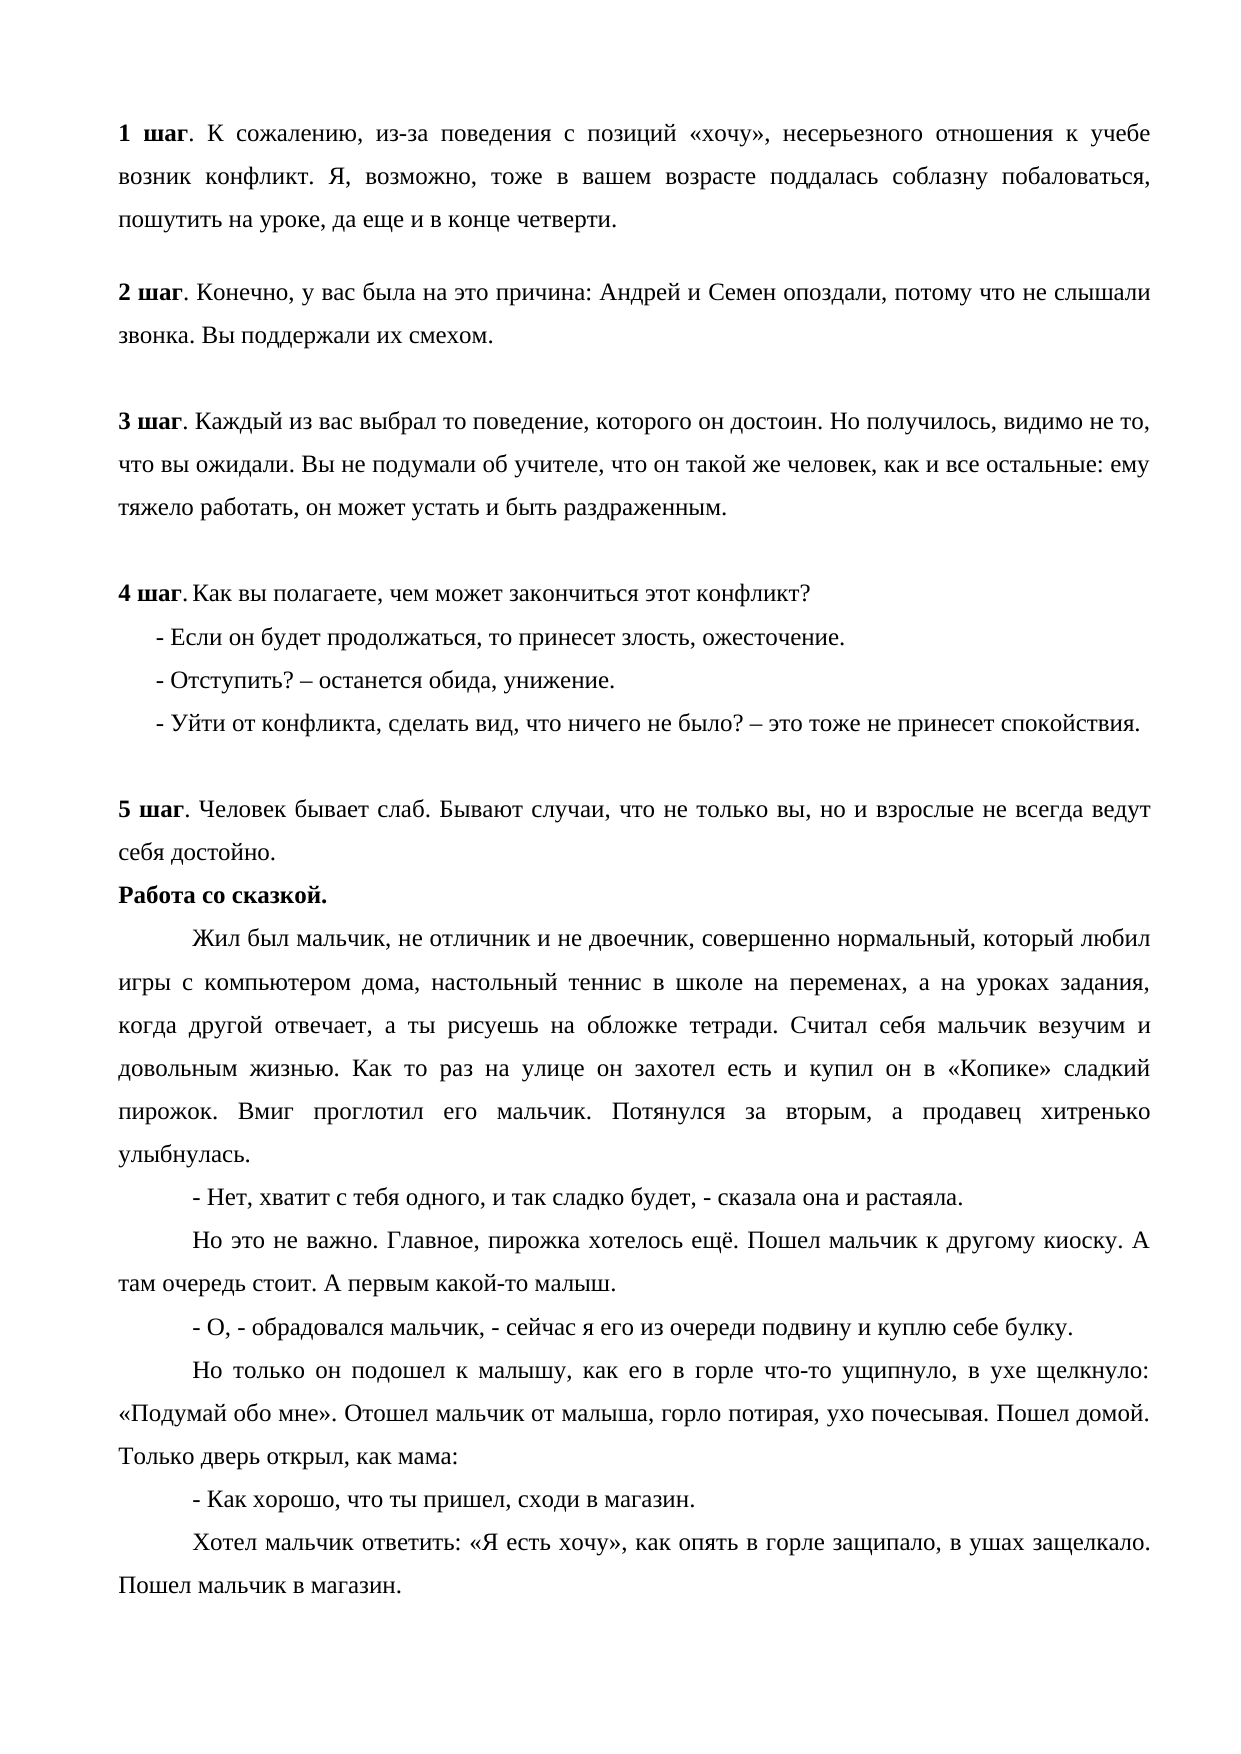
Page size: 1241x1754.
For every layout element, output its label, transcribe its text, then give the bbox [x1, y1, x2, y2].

text 2 шаг. Конечно, у вас была на это причина: Андрей и Семен опоздали, потому что не слышали звонка. Вы поддержали их смехом. [118, 277, 1152, 348]
text - Если он будет продолжаться, то принесет злость, ожесточение. [118, 622, 1152, 650]
text - Нет, хватит с тебя одного, и так сладко будет, - сказала она и растаяла. [118, 1182, 1152, 1211]
text Но это не важно. Главное, пирожка хотелось ещё. Пошел мальчик к другому киоску. А там очередь стоит. А первым какой-то малыш. [118, 1225, 1152, 1297]
text Жил был мальчик, не отличник и не двоечник, совершенно нормальный, который любил игры с компьютером дома, настольный теннис в школе на переменах, а на уроках задания, когда другой отвечает, а ты рисуешь на обложке тетради. Считал себя мальчик везучим и довольным жизнью. Как то раз на улице он захотел есть и купил он в «Копике» сладкий пирожок. Вмиг проглотил его мальчик. Потянулся за вторым, а продавец хитренько улыбнулась. [118, 923, 1152, 1168]
text - О, - обрадовался мальчик, - сейчас я его из очереди подвину и куплю себе булку. [118, 1312, 1152, 1340]
text Хотел мальчик ответить: «Я есть хочу», как опять в горле защипало, в ушах защелкало. Пошел мальчик в магазин. [118, 1527, 1152, 1599]
text 3 шаг. Каждый из вас выбрал то поведение, которого он достоин. Но получилось, видимо не то, что вы ожидали. Вы не подумали об учителе, что он такой же человек, как и все остальные: ему тяжело работать, он может устать и быть раздраженным. [118, 406, 1152, 521]
text - Как хорошо, что ты пришел, сходи в магазин. [118, 1484, 1152, 1513]
text 5 шаг. Человек бывает слаб. Бывают случаи, что не только вы, но и взрослые не всегда ведут себя достойно. [118, 794, 1152, 866]
text - Отступить? – останется обида, унижение. [118, 665, 1152, 693]
text Но только он подошел к малышу, как его в горле что-то ущипнуло, в ухе щелкнуло: «Подумай обо мне». Отошел мальчик от малыша, горло потирая, ухо почесывая. Пошел домой. Только дверь открыл, как мама: [118, 1355, 1152, 1470]
text 4 шаг. Как вы полагаете, чем может закончиться этот конфликт? [118, 578, 1152, 607]
text Работа со сказкой. [118, 880, 1152, 909]
text - Уйти от конфликта, сделать вид, что ничего не было? – это тоже не принесет спокойствия. [118, 708, 1152, 737]
list 1 шаг. К сожалению, из-за поведения с позиций «хочу», несерьезного отношения к учебе возник конфликт. Я, возможно, тоже в вашем возрасте поддалась соблазну побаловаться, пошутить на уроке, да еще и в конце четверти. [118, 118, 1152, 233]
